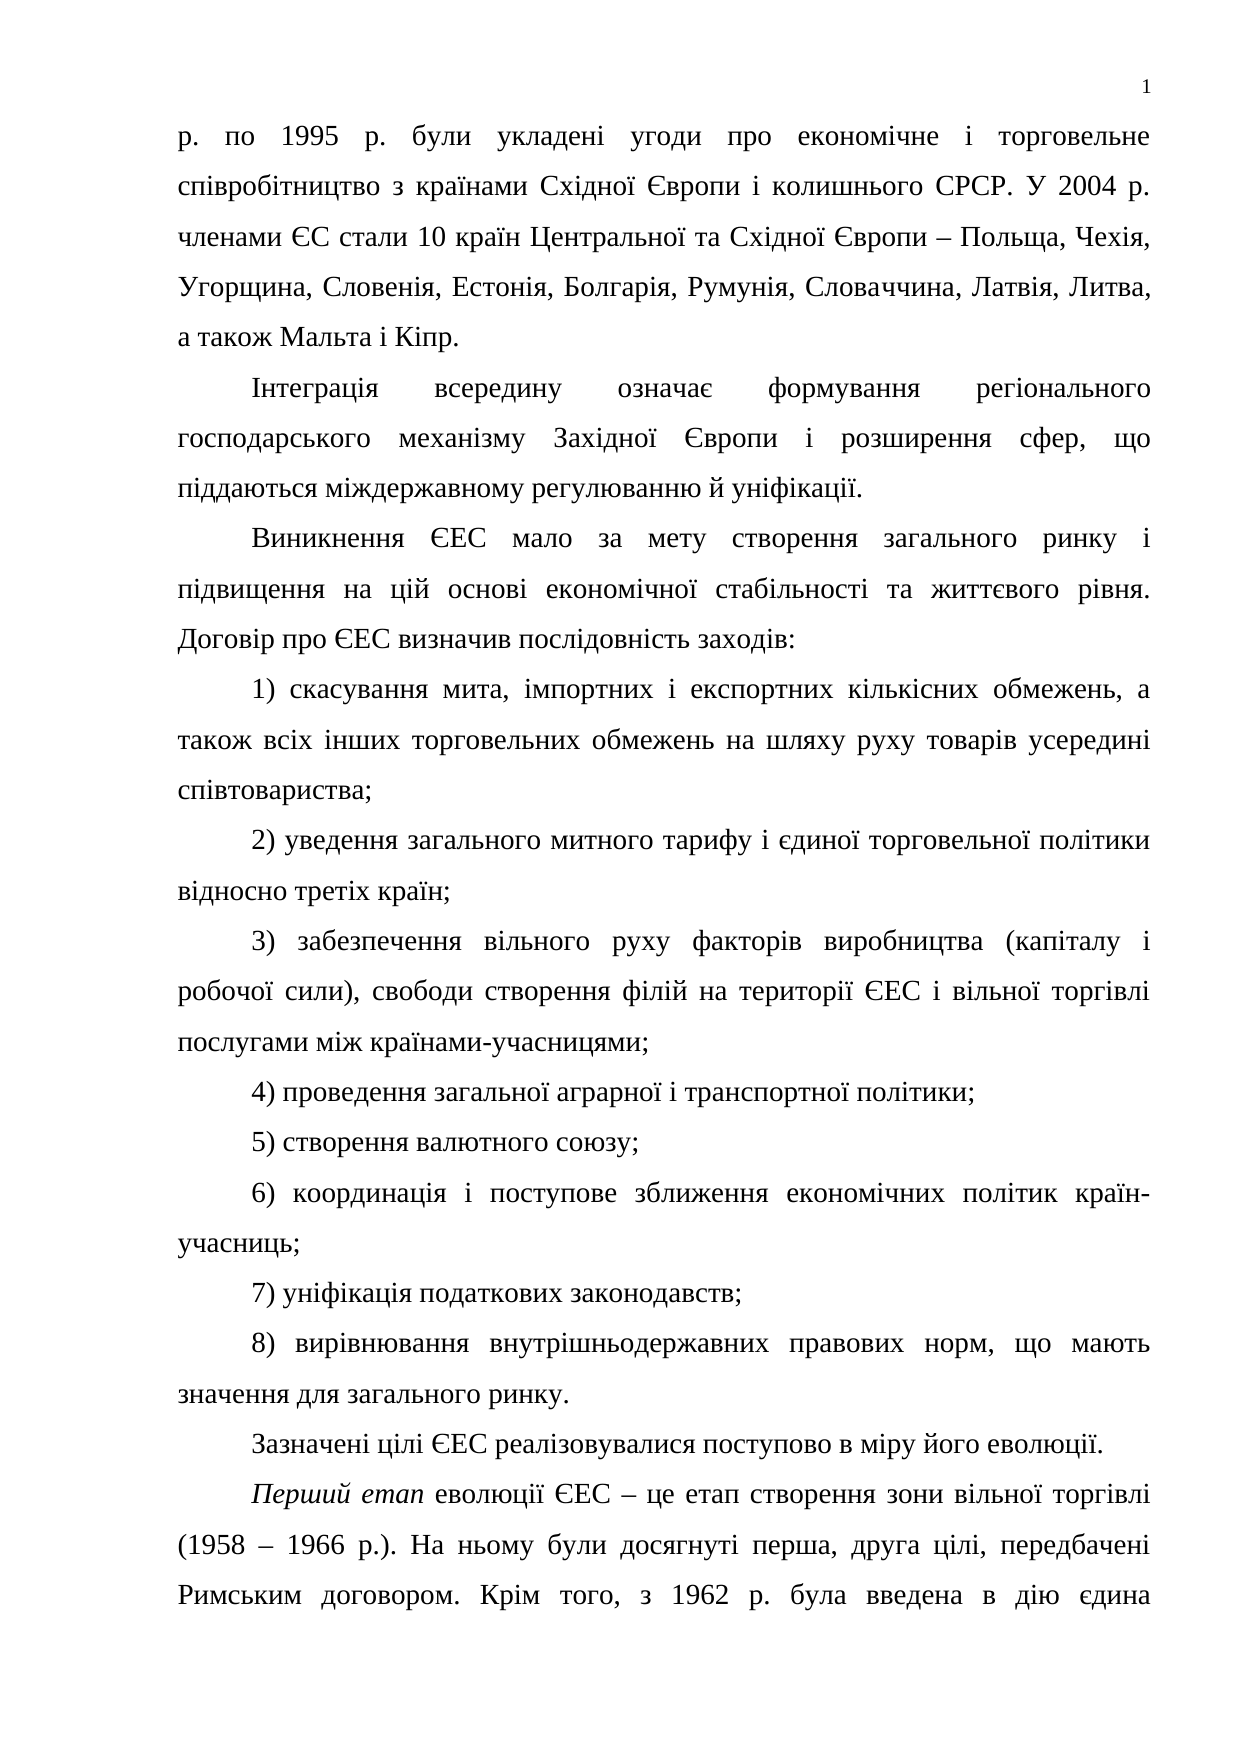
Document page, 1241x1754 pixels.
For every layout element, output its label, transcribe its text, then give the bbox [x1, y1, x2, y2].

text Зазначені цілі ЄЕС реалізовувалися поступово в міру його еволюції. [177, 1426, 1152, 1460]
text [177, 118, 1152, 353]
text 4) проведення загальної аграрної і транспортної політики; [177, 1074, 1152, 1108]
text 3) забезпечення вільного руху факторів виробництва (капіталу і робочої сили), свободи створення філій на території ЄЕС і вільної торгівлі послугами між країнами-учасницями; [177, 923, 1152, 1057]
text Виникнення ЄЕС мало за мету створення загального ринку і підвищення на цій основі економічної стабільності та життєвого рівня. Договір про ЄЕС визначив послідовність заходів: [177, 521, 1152, 655]
text 7) уніфікація податкових законодавств; [177, 1275, 1152, 1309]
text Інтеграція всередину означає формування регіонального господарського механізму Західної Європи і розширення сфер, що піддаються міждержавному регулюванню й уніфікації. [177, 370, 1152, 504]
text 6) координація і поступове зближення економічних політик країн-учасниць; [177, 1175, 1152, 1258]
text 5) створення валютного союзу; [177, 1124, 1152, 1158]
text 2) уведення загального митного тарифу і єдиної торговельної політики відносно третіх країн; [177, 822, 1152, 906]
text 8) вирівнювання внутрішньодержавних правових норм, що мають значення для загального ринку. [177, 1326, 1152, 1409]
text 1) скасування мита, імпортних і експортних кількісних обмежень, а також всіх інших торговельних обмежень на шляху руху товарів усередині співтовариства; [177, 672, 1152, 806]
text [177, 1477, 1152, 1611]
